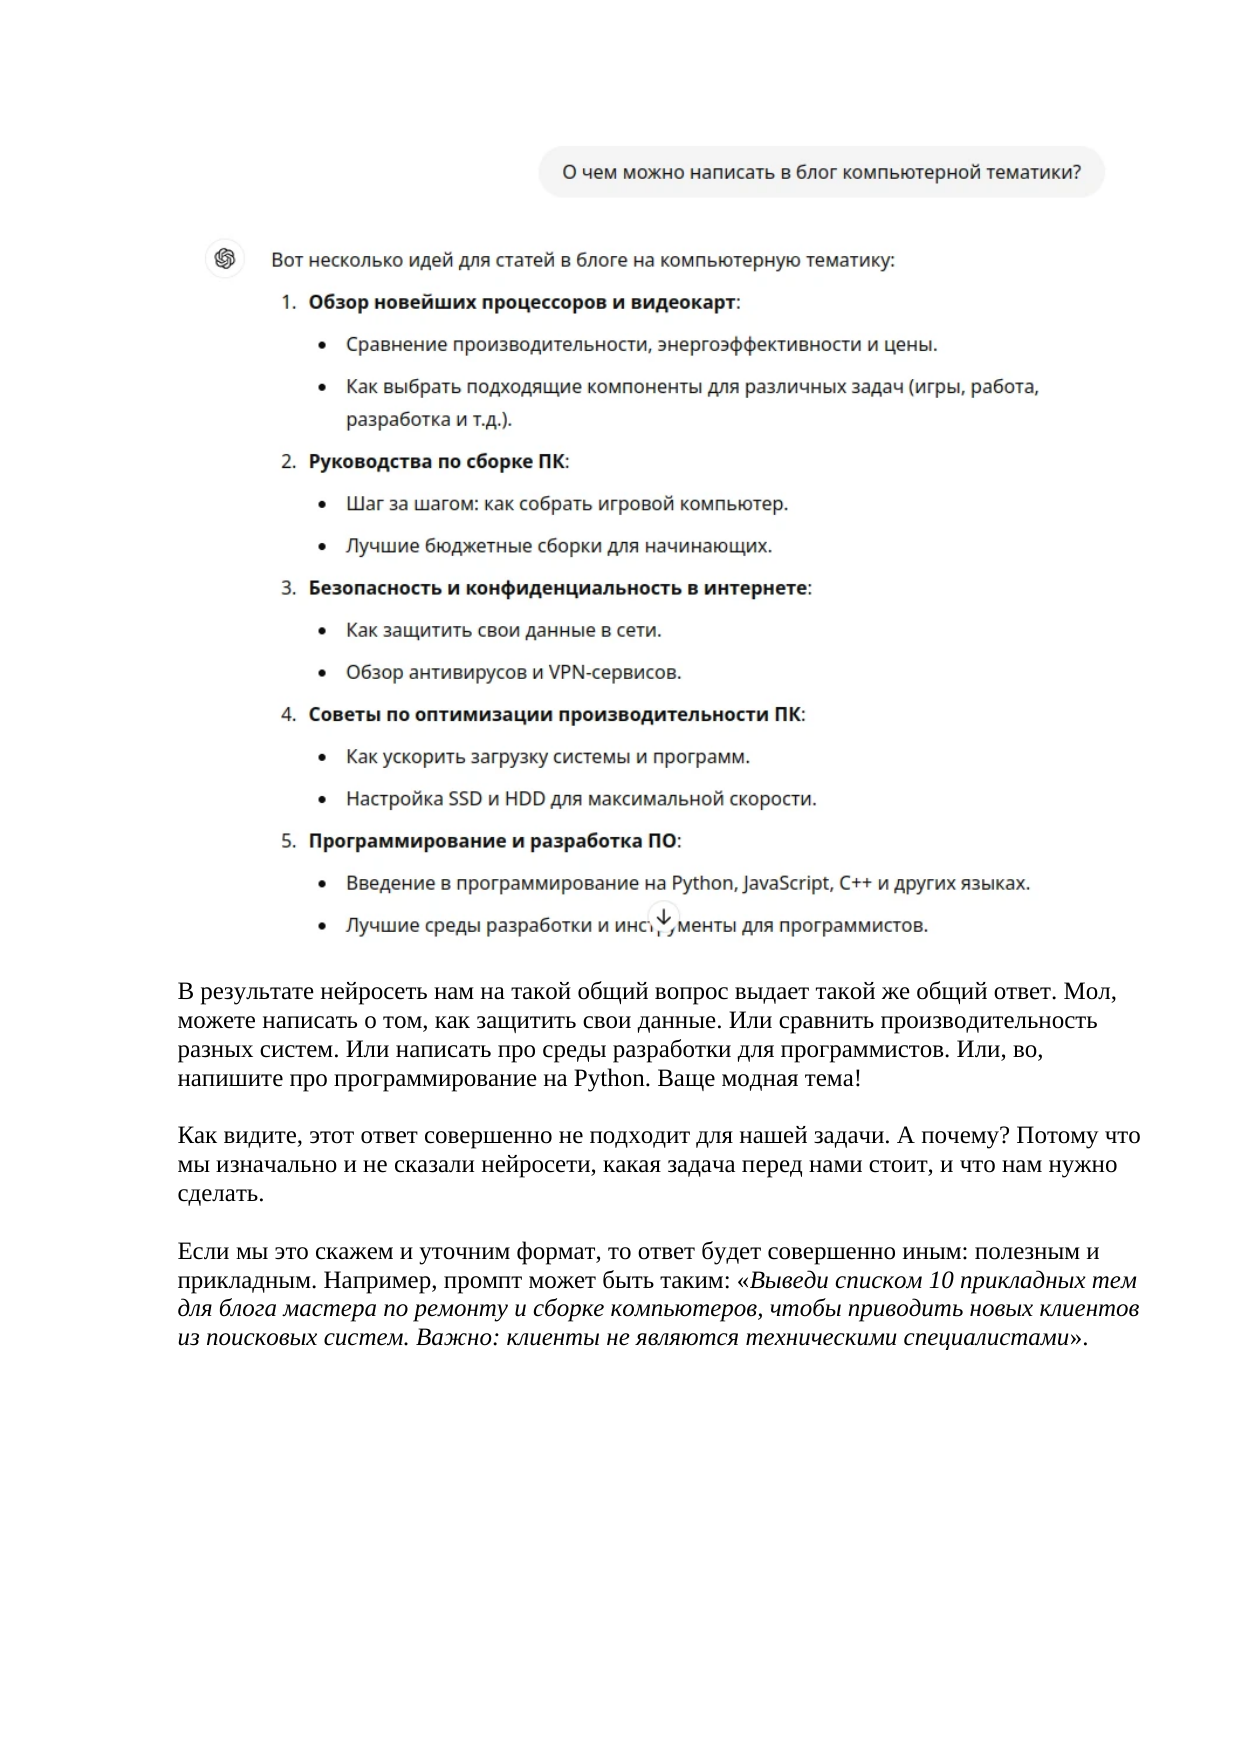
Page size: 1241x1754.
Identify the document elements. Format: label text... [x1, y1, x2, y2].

text Как видите, этот ответ совершенно не подходит для нашей задачи. А почему? Потому что мы изначально и не сказали нейросети, какая задача перед нами стоит, и что нам нужно сделать. [177, 1121, 1152, 1207]
text Если мы это скажем и уточним формат, то ответ будет совершенно иным: полезным и прикладным. Например, промпт может быть таким: «Выведи списком 10 прикладных тем для блога мастера по ремонту и сборке компьютеров, чтобы приводить новых клиентов из поисковых систем. Важно: клиенты не являются техническими специалистами». [177, 1236, 1152, 1351]
text В результате нейросеть нам на такой общий вопрос выдает такой же общий ответ. Мол, можете написать о том, как защитить свои данные. Или сравнить производительность разных систем. Или написать про среды разработки для программистов. Или, во, напишите про программирование на Python. Ваще модная тема! [177, 976, 1152, 1091]
picture [177, 118, 1152, 946]
